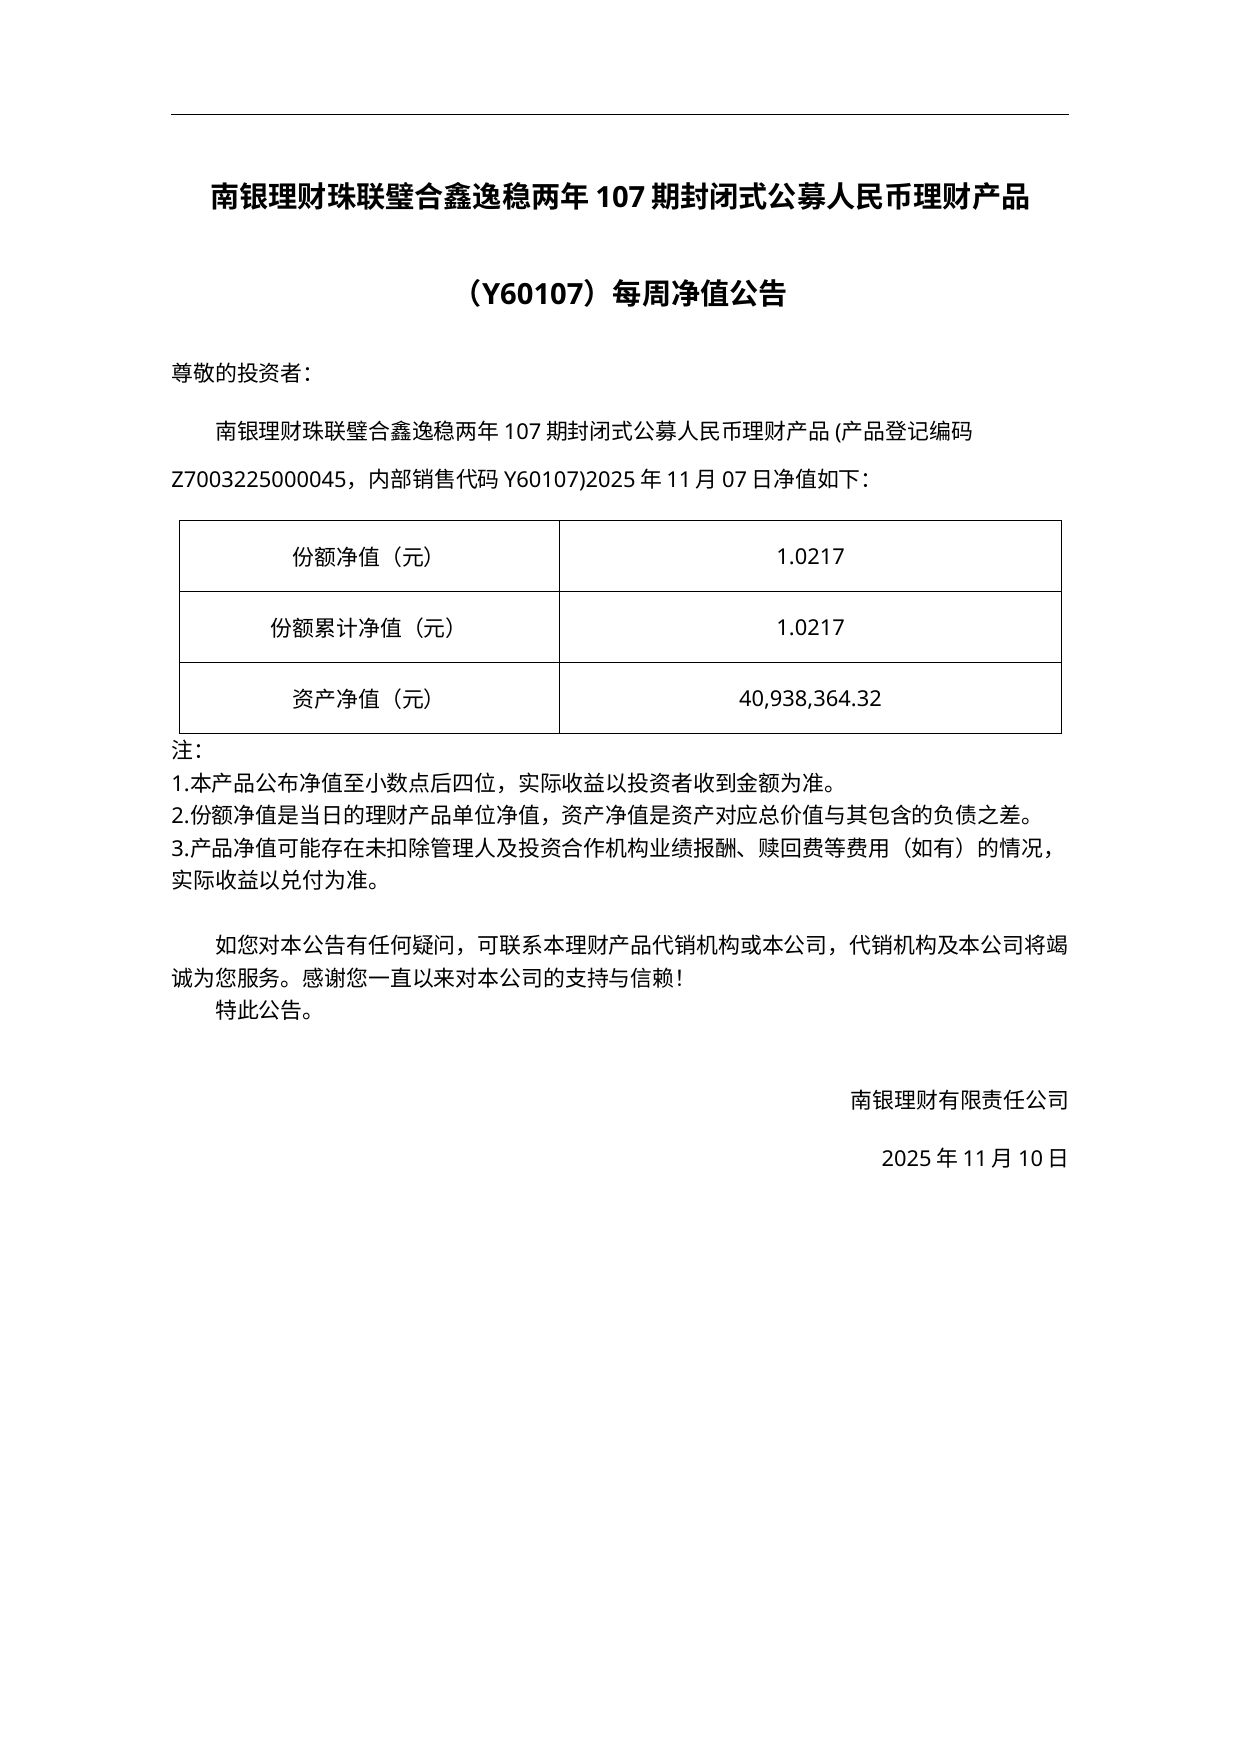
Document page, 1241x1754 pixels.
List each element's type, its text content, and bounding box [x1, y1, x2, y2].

table_header 份额净值（元） [180, 521, 559, 591]
table_cell 份额累计净值（元） [180, 592, 559, 662]
table_cell 资产净值（元） [180, 663, 559, 733]
table_header 1.0217 [560, 521, 1061, 591]
text 3.产品净值可能存在未扣除管理人及投资合作机构业绩报酬、赎回费等费用（如有）的情况，实际收益以兑付为准。 [171, 830, 1069, 895]
text 2025年11月10日 [171, 1140, 1069, 1173]
text 2.份额净值是当日的理财产品单位净值，资产净值是资产对应总价值与其包含的负债之差。 [171, 798, 1069, 830]
text 1.本产品公布净值至小数点后四位，实际收益以投资者收到金额为准。 [171, 765, 1069, 798]
text 如您对本公告有任何疑问，可联系本理财产品代销机构或本公司，代销机构及本公司将竭诚为您服务。感谢您一直以来对本公司的支持与信赖！ [171, 928, 1069, 993]
text 南银理财有限责任公司 [171, 1082, 1069, 1115]
text 注： [171, 733, 1069, 765]
text 特此公告。 [171, 993, 1069, 1025]
text 尊敬的投资者： [171, 355, 1069, 388]
table_cell 40,938,364.32 [560, 663, 1061, 733]
text 南银理财珠联璧合鑫逸稳两年107期封闭式公募人民币理财产品 (产品登记编码Z7003225000045，内部销售代码Y60107)2025年11月07日净值如下： [171, 413, 1069, 494]
text 南银理财珠联璧合鑫逸稳两年107期封闭式公募人民币理财产品（Y60107）每周净值公告 [171, 162, 1069, 324]
table_cell 1.0217 [560, 592, 1061, 662]
